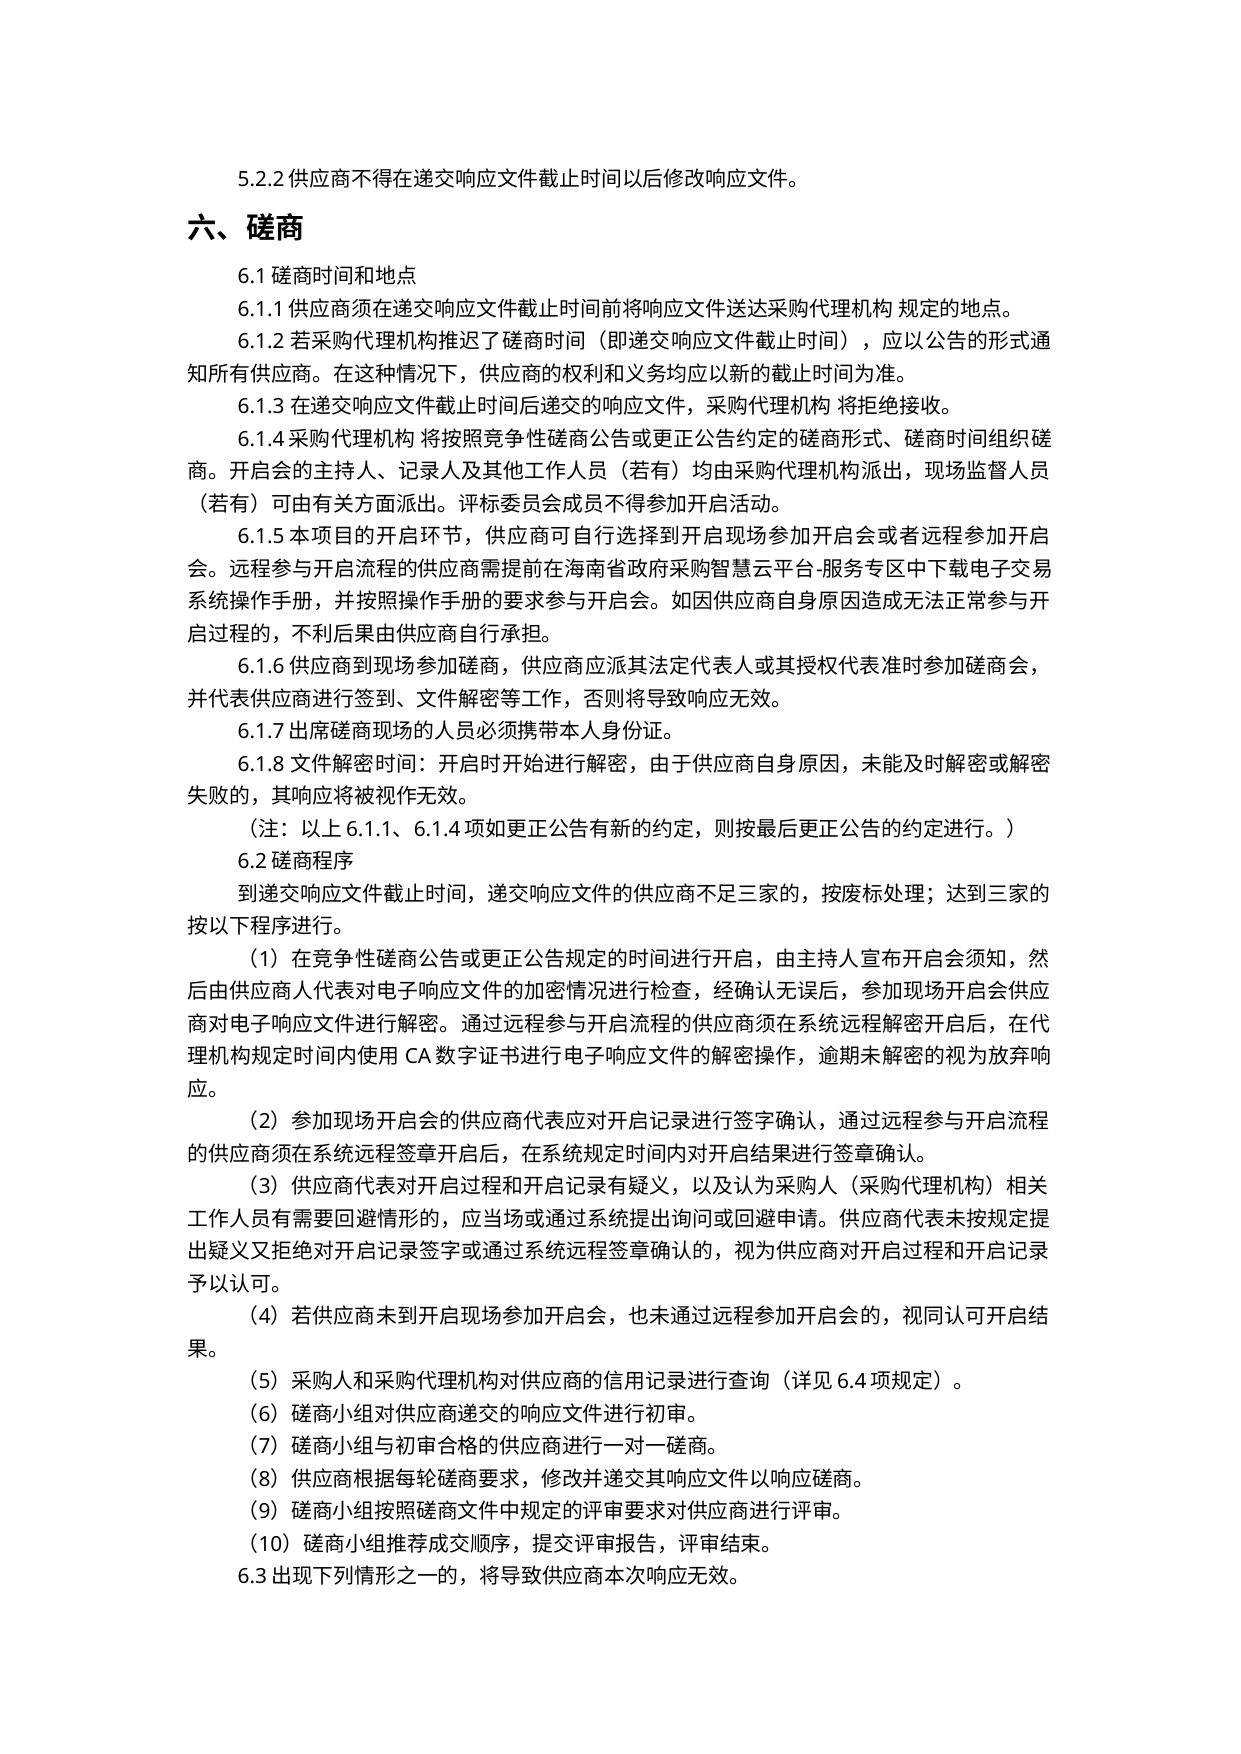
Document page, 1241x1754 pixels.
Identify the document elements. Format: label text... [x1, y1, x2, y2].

text （5）采购人和采购代理机构对供应商的信用记录进行查询（详见6.4项规定）。 [187, 1364, 1053, 1397]
text （10）磋商小组推荐成交顺序，提交评审报告，评审结束。 [187, 1527, 1053, 1559]
text 6.3出现下列情形之一的，将导致供应商本次响应无效。 [187, 1559, 1053, 1592]
text 到递交响应文件截止时间，递交响应文件的供应商不足三家的，按废标处理；达到三家的按以下程序进行。 [187, 877, 1053, 942]
text （6）磋商小组对供应商递交的响应文件进行初审。 [187, 1397, 1053, 1429]
text 6.1.7出席磋商现场的人员必须携带本人身份证。 [187, 714, 1053, 747]
text 6.1.4采购代理机构 将按照竞争性磋商公告或更正公告约定的磋商形式、磋商时间组织磋商。开启会的主持人、记录人及其他工作人员（若有）均由采购代理机构派出，现场监督人员（若有）可由有关方面派出。评标委员会成员不得参加开启活动。 [187, 422, 1053, 519]
text （3）供应商代表对开启过程和开启记录有疑义，以及认为采购人（采购代理机构）相关工作人员有需要回避情形的，应当场或通过系统提出询问或回避申请。供应商代表未按规定提出疑义又拒绝对开启记录签字或通过系统远程签章确认的，视为供应商对开启过程和开启记录予以认可。 [187, 1169, 1053, 1299]
text （8）供应商根据每轮磋商要求，修改并递交其响应文件以响应磋商。 [187, 1462, 1053, 1494]
text 6.1.6供应商到现场参加磋商，供应商应派其法定代表人或其授权代表准时参加磋商会，并代表供应商进行签到、文件解密等工作，否则将导致响应无效。 [187, 649, 1053, 714]
text 6.1.8 文件解密时间：开启时开始进行解密，由于供应商自身原因，未能及时解密或解密失败的，其响应将被视作无效。 [187, 747, 1053, 812]
text 6.1.1供应商须在递交响应文件截止时间前将响应文件送达采购代理机构 规定的地点。 [187, 292, 1053, 324]
text （4）若供应商未到开启现场参加开启会，也未通过远程参加开启会的，视同认可开启结果。 [187, 1299, 1053, 1364]
text 6.1.2 若采购代理机构推迟了磋商时间（即递交响应文件截止时间），应以公告的形式通知所有供应商。在这种情况下，供应商的权利和义务均应以新的截止时间为准。 [187, 324, 1053, 389]
text 5.2.2供应商不得在递交响应文件截止时间以后修改响应文件。 [187, 162, 1053, 194]
text （1）在竞争性磋商公告或更正公告规定的时间进行开启，由主持人宣布开启会须知，然后由供应商人代表对电子响应文件的加密情况进行检查，经确认无误后，参加现场开启会供应商对电子响应文件进行解密。通过远程参与开启流程的供应商须在系统远程解密开启后，在代理机构规定时间内使用CA数字证书进行电子响应文件的解密操作，逾期未解密的视为放弃响应。 [187, 942, 1053, 1104]
text 6.2磋商程序 [187, 844, 1053, 877]
text 6.1磋商时间和地点 [187, 259, 1053, 292]
text （2）参加现场开启会的供应商代表应对开启记录进行签字确认，通过远程参与开启流程的供应商须在系统远程签章开启后，在系统规定时间内对开启结果进行签章确认。 [187, 1104, 1053, 1169]
text （7）磋商小组与初审合格的供应商进行一对一磋商。 [187, 1429, 1053, 1462]
text 6.1.3 在递交响应文件截止时间后递交的响应文件，采购代理机构 将拒绝接收。 [187, 389, 1053, 422]
text （注：以上6.1.1、6.1.4项如更正公告有新的约定，则按最后更正公告的约定进行。） [187, 812, 1053, 844]
text 6.1.5本项目的开启环节，供应商可自行选择到开启现场参加开启会或者远程参加开启会。远程参与开启流程的供应商需提前在海南省政府采购智慧云平台-服务专区中下载电子交易系统操作手册，并按照操作手册的要求参与开启会。如因供应商自身原因造成无法正常参与开启过程的，不利后果由供应商自行承担。 [187, 519, 1053, 649]
text （9）磋商小组按照磋商文件中规定的评审要求对供应商进行评审。 [187, 1494, 1053, 1527]
text 六、磋商 [187, 194, 1053, 259]
